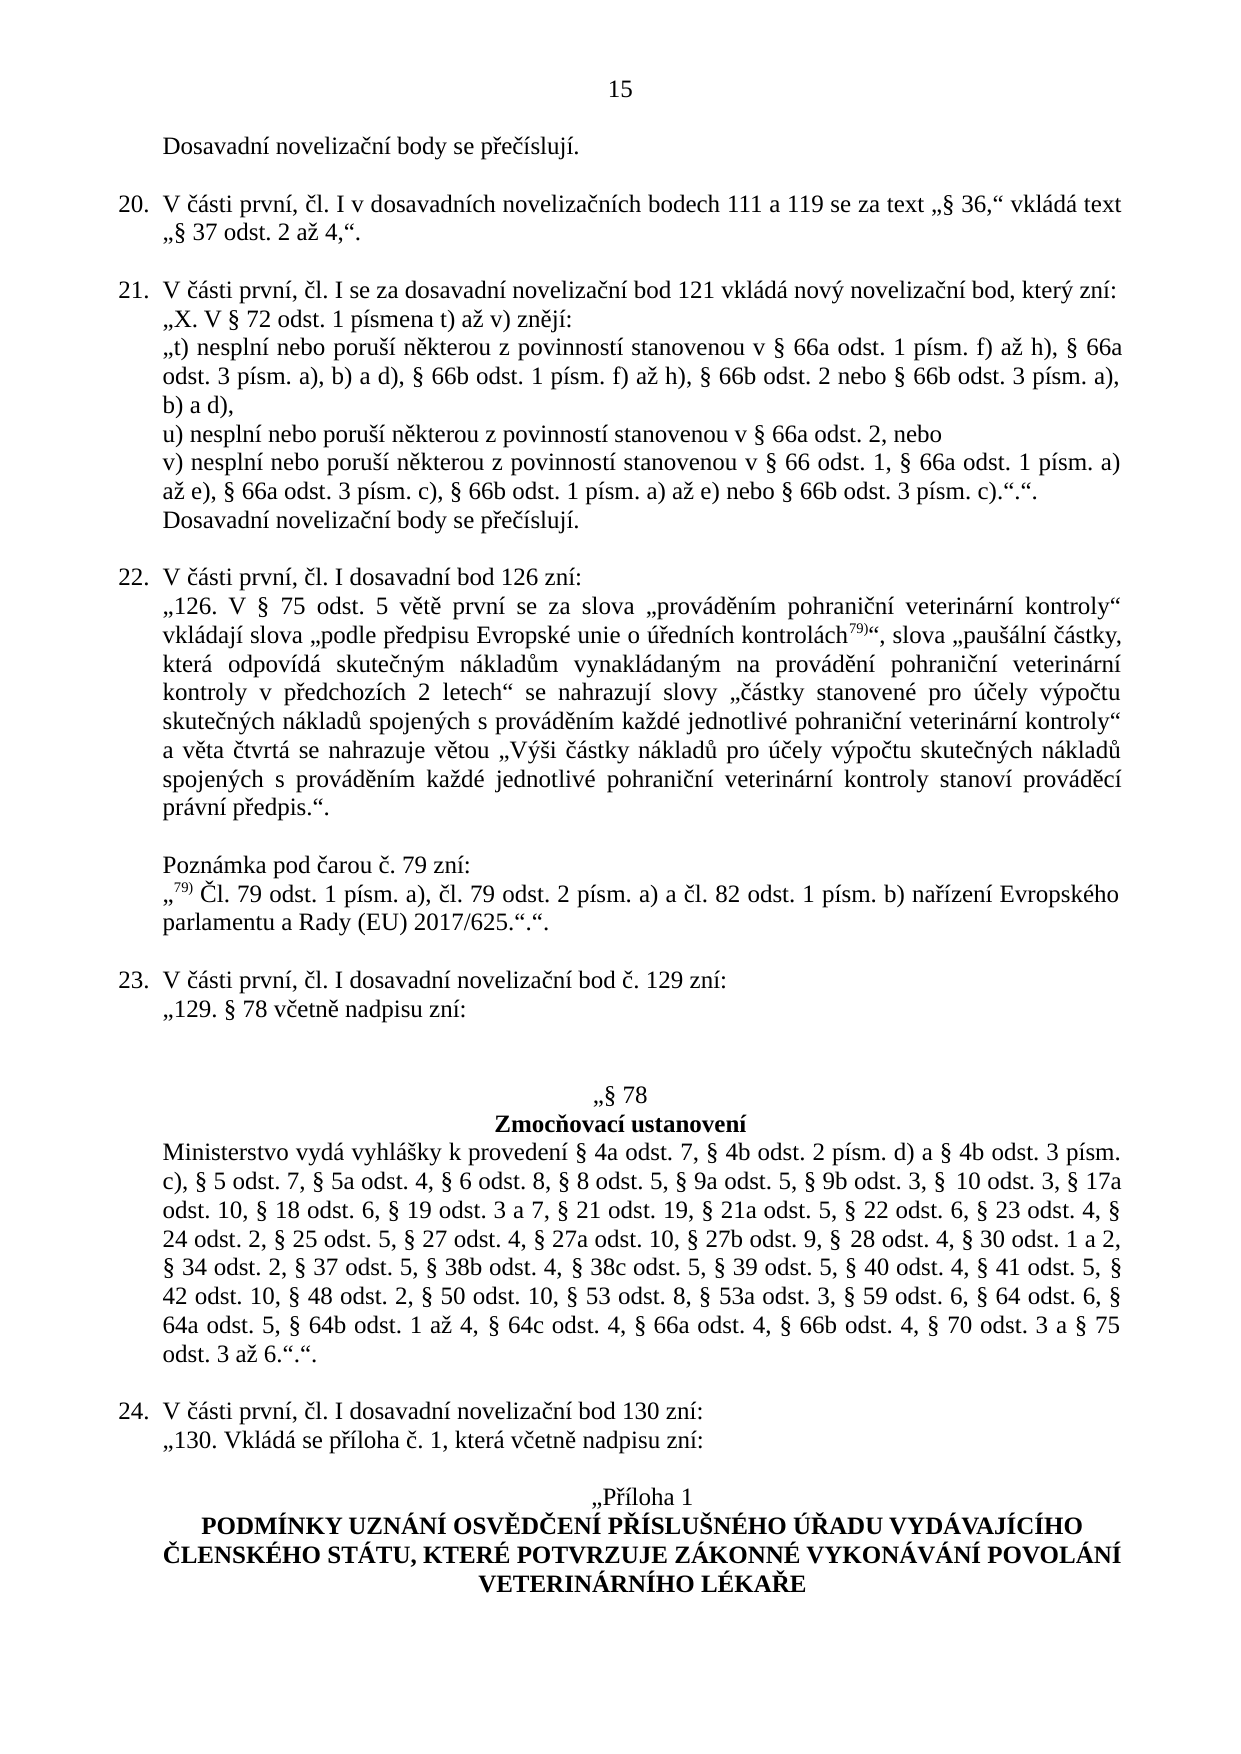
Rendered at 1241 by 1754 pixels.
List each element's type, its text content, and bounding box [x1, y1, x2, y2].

list „129. § 78 včetně nadpisu zní: [162, 994, 1122, 1022]
text Dosavadní novelizační body se přečíslují. [118, 131, 1122, 160]
text „t) nesplní nebo poruší některou z povinností stanovenou v § 66a odst. 1 písm. f) až h), § 66a odst. 3 písm. a), b) a d), § 66b odst. 1 písm. f) až h), § 66b odst. 2 nebo § 66b odst. 3 písm. a), b) a d), [162, 332, 1122, 419]
list „130. Vkládá se příloha č. 1, která včetně nadpisu zní: [162, 1425, 1122, 1454]
text „126. V § 75 odst. 5 větě první se za slova „prováděním pohraniční veterinární kontroly“ vkládají slova „podle předpisu Evropské unie o úředních kontrolách79)“, slova „paušální částky, která odpovídá skutečným nákladům vynakládaným na provádění pohraniční veterinární kontroly v předchozích 2 letech“ se nahrazují slovy „částky stanovené pro účely výpočtu skutečných nákladů spojených s prováděním každé jednotlivé pohraniční veterinární kontroly“ a věta čtvrtá se nahrazuje větou „Výši částky nákladů pro účely výpočtu skutečných nákladů spojených s prováděním každé jednotlivé pohraniční veterinární kontroly stanoví prováděcí právní předpis.“. [162, 591, 1122, 821]
list V části první, čl. I dosavadní novelizační bod č. 129 zní: [118, 965, 1122, 994]
text „79) Čl. 79 odst. 1 písm. a), čl. 79 odst. 2 písm. a) a čl. 82 odst. 1 písm. b) nařízení Evropského parlamentu a Rady (EU) 2017/625.“.“. [162, 879, 1122, 936]
text „Příloha 1 [162, 1482, 1122, 1511]
list V části první, čl. I se za dosavadní novelizační bod 121 vkládá nový novelizační bod, který zní: [118, 275, 1122, 304]
text Zmocňovací ustanovení [118, 1109, 1122, 1137]
text „X. V § 72 odst. 1 písmena t) až v) znějí: [162, 304, 1122, 332]
text Poznámka pod čarou č. 79 zní: [162, 850, 1122, 879]
text u) nesplní nebo poruší některou z povinností stanovenou v § 66a odst. 2, nebo [162, 419, 1122, 447]
list V části první, čl. I v dosavadních novelizačních bodech 111 a 119 se za text „§ 36,“ vkládá text „§ 37 odst. 2 až 4,“. [118, 189, 1122, 246]
list V části první, čl. I dosavadní bod 126 zní: [118, 562, 1122, 591]
text PODMÍNKY UZNÁNÍ OSVĚDČENÍ PŘÍSLUŠNÉHO ÚŘADU VYDÁVAJÍCÍHO ČLENSKÉHO STÁTU, KTERÉ POTVRZUJE ZÁKONNÉ VYKONÁVÁNÍ POVOLÁNÍ VETERINÁRNÍHO LÉKAŘE [162, 1511, 1122, 1597]
text Ministerstvo vydá vyhlášky k provedení § 4a odst. 7, § 4b odst. 2 písm. d) a § 4b odst. 3 písm. c), § 5 odst. 7, § 5a odst. 4, § 6 odst. 8, § 8 odst. 5, § 9a odst. 5, § 9b odst. 3, § 10 odst. 3, § 17a odst. 10, § 18 odst. 6, § 19 odst. 3 a 7, § 21 odst. 19, § 21a odst. 5, § 22 odst. 6, § 23 odst. 4, § 24 odst. 2, § 25 odst. 5, § 27 odst. 4, § 27a odst. 10, § 27b odst. 9, § 28 odst. 4, § 30 odst. 1 a 2, § 34 odst. 2, § 37 odst. 5, § 38b odst. 4, § 38c odst. 5, § 39 odst. 5, § 40 odst. 4, § 41 odst. 5, § 42 odst. 10, § 48 odst. 2, § 50 odst. 10, § 53 odst. 8, § 53a odst. 3, § 59 odst. 6, § 64 odst. 6, § 64a odst. 5, § 64b odst. 1 až 4, § 64c odst. 4, § 66a odst. 4, § 66b odst. 4, § 70 odst. 3 a § 75 odst. 3 až 6.“.“. [162, 1137, 1122, 1367]
list V části první, čl. I dosavadní novelizační bod 130 zní: [118, 1396, 1122, 1425]
text Dosavadní novelizační body se přečíslují. [162, 505, 1122, 534]
text „§ 78 [118, 1080, 1122, 1109]
text v) nesplní nebo poruší některou z povinností stanovenou v § 66 odst. 1, § 66a odst. 1 písm. a) až e), § 66a odst. 3 písm. c), § 66b odst. 1 písm. a) až e) nebo § 66b odst. 3 písm. c).“.“. [162, 447, 1122, 505]
